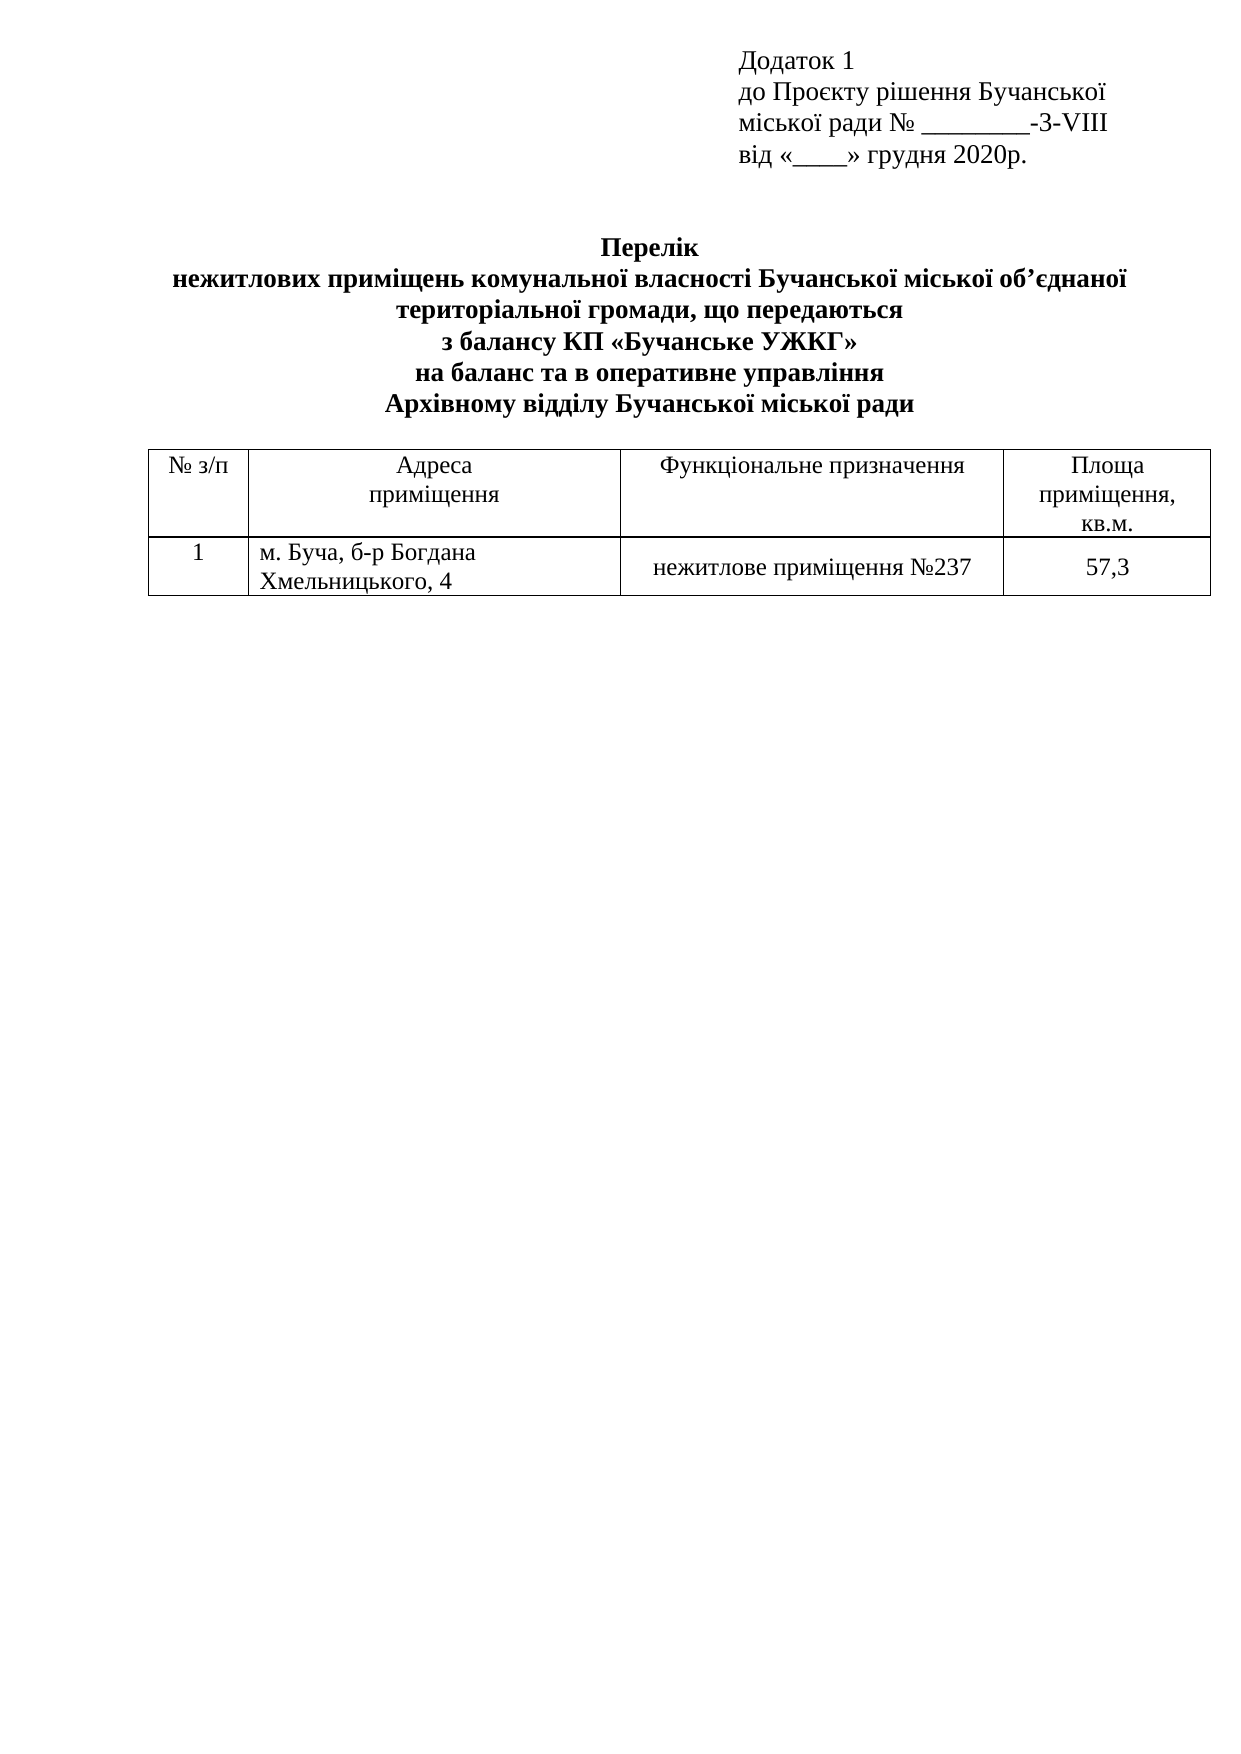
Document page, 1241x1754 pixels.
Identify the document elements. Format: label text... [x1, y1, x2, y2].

text Архівному відділу Бучанської міської ради [148, 387, 1152, 418]
table_header Функціональне призначення [621, 450, 1003, 536]
text міської ради № ________-3-VІІІ [738, 107, 1152, 138]
table_cell м. Буча, б-р Богдана Хмельницького, 4 [249, 538, 620, 595]
table_header Адреса приміщення [249, 450, 620, 536]
table_cell нежитлове приміщення №237 [621, 538, 1003, 595]
text від «____» грудня 2020р. [738, 138, 1152, 169]
table_header № з/п [149, 450, 248, 536]
text Додаток 1 [738, 44, 1152, 75]
table_cell 1 [149, 538, 248, 595]
text з балансу КП «Бучанське УЖКГ» [148, 324, 1152, 356]
text нежитлових приміщень комунальної власності Бучанської міської об’єднаної територіальної громади, що передаються [148, 262, 1152, 324]
table_header Площа приміщення, кв.м. [1004, 450, 1210, 536]
text на баланс та в оперативне управління [148, 356, 1152, 387]
text Перелік [148, 231, 1152, 262]
text до Проєкту рішення Бучанської [738, 75, 1152, 107]
table_cell 57,3 [1004, 538, 1210, 595]
